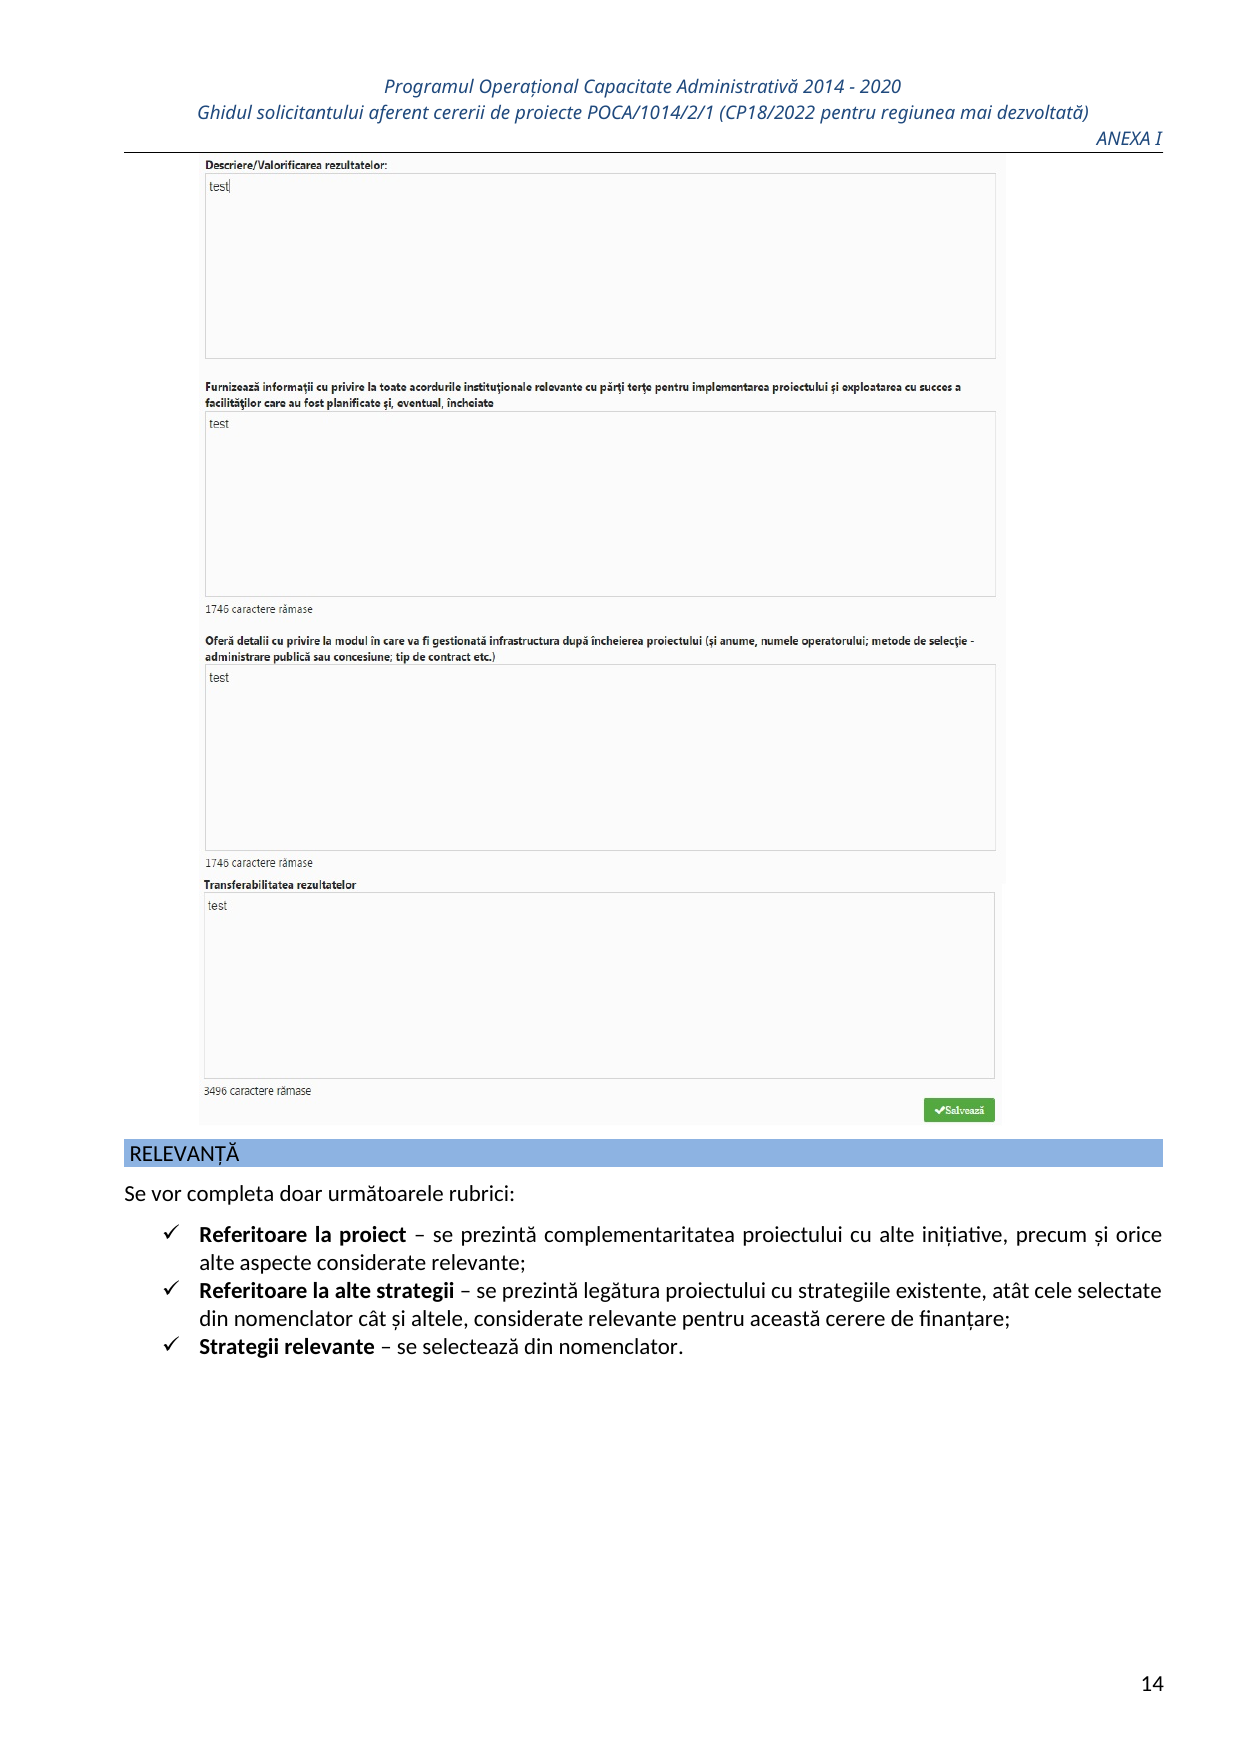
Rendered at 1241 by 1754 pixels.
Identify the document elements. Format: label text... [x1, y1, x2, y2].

list Referitoare la alte strategii – se prezintă legătura proiectului cu strategiile existente, atât cele selectate din nomenclator cât și altele, considerate relevante pentru această cerere de finanțare; [162, 1276, 1163, 1332]
list Strategii relevante – se selectează din nomenclator. [162, 1332, 1163, 1360]
list Referitoare la proiect – se prezintă complementaritatea proiectului cu alte inițiative, precum și orice alte aspecte considerate relevante; [162, 1220, 1163, 1276]
text Se vor completa doar următoarele rubrici: [124, 1179, 1163, 1207]
text RELEVANȚĂ [124, 1139, 1163, 1167]
picture [199, 153, 1006, 1127]
